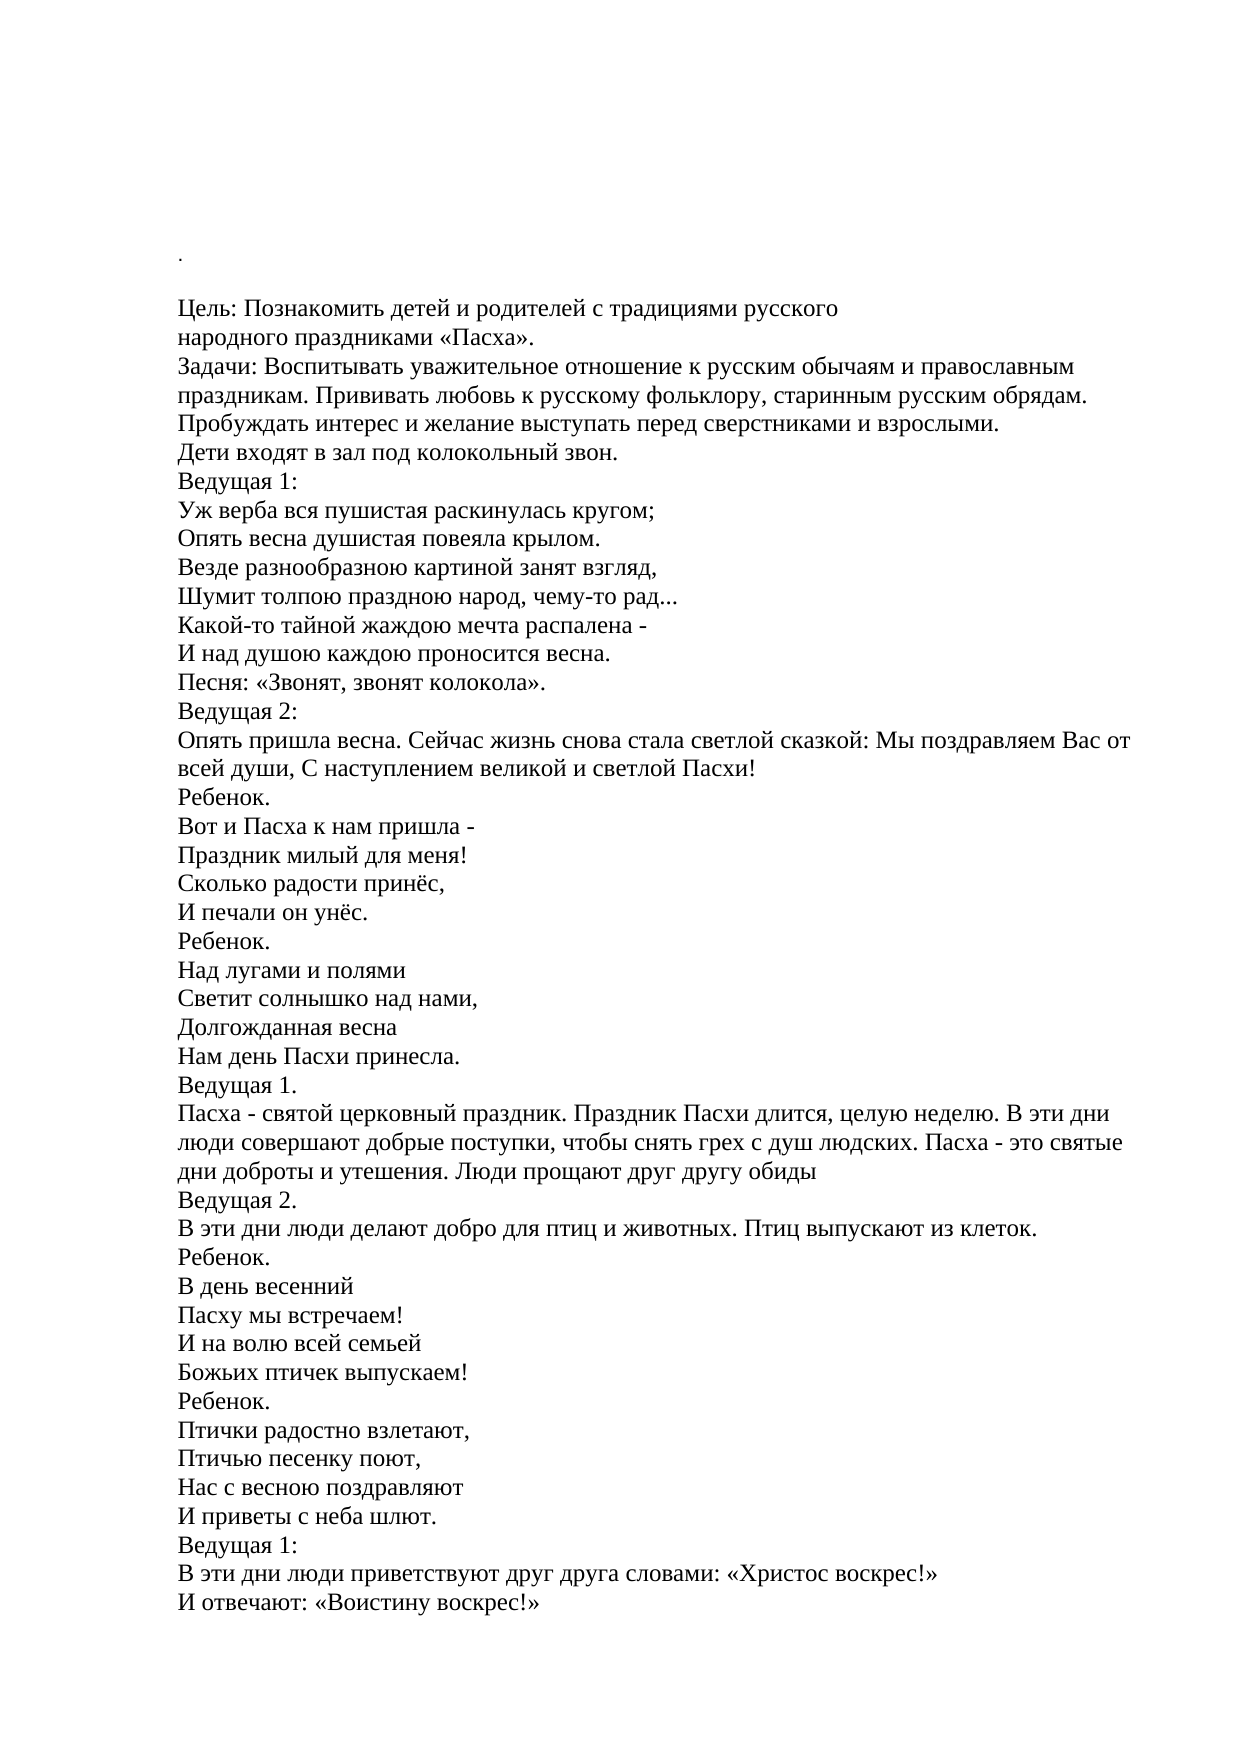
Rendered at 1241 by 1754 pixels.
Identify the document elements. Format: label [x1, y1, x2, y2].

text [177, 242, 1152, 1616]
